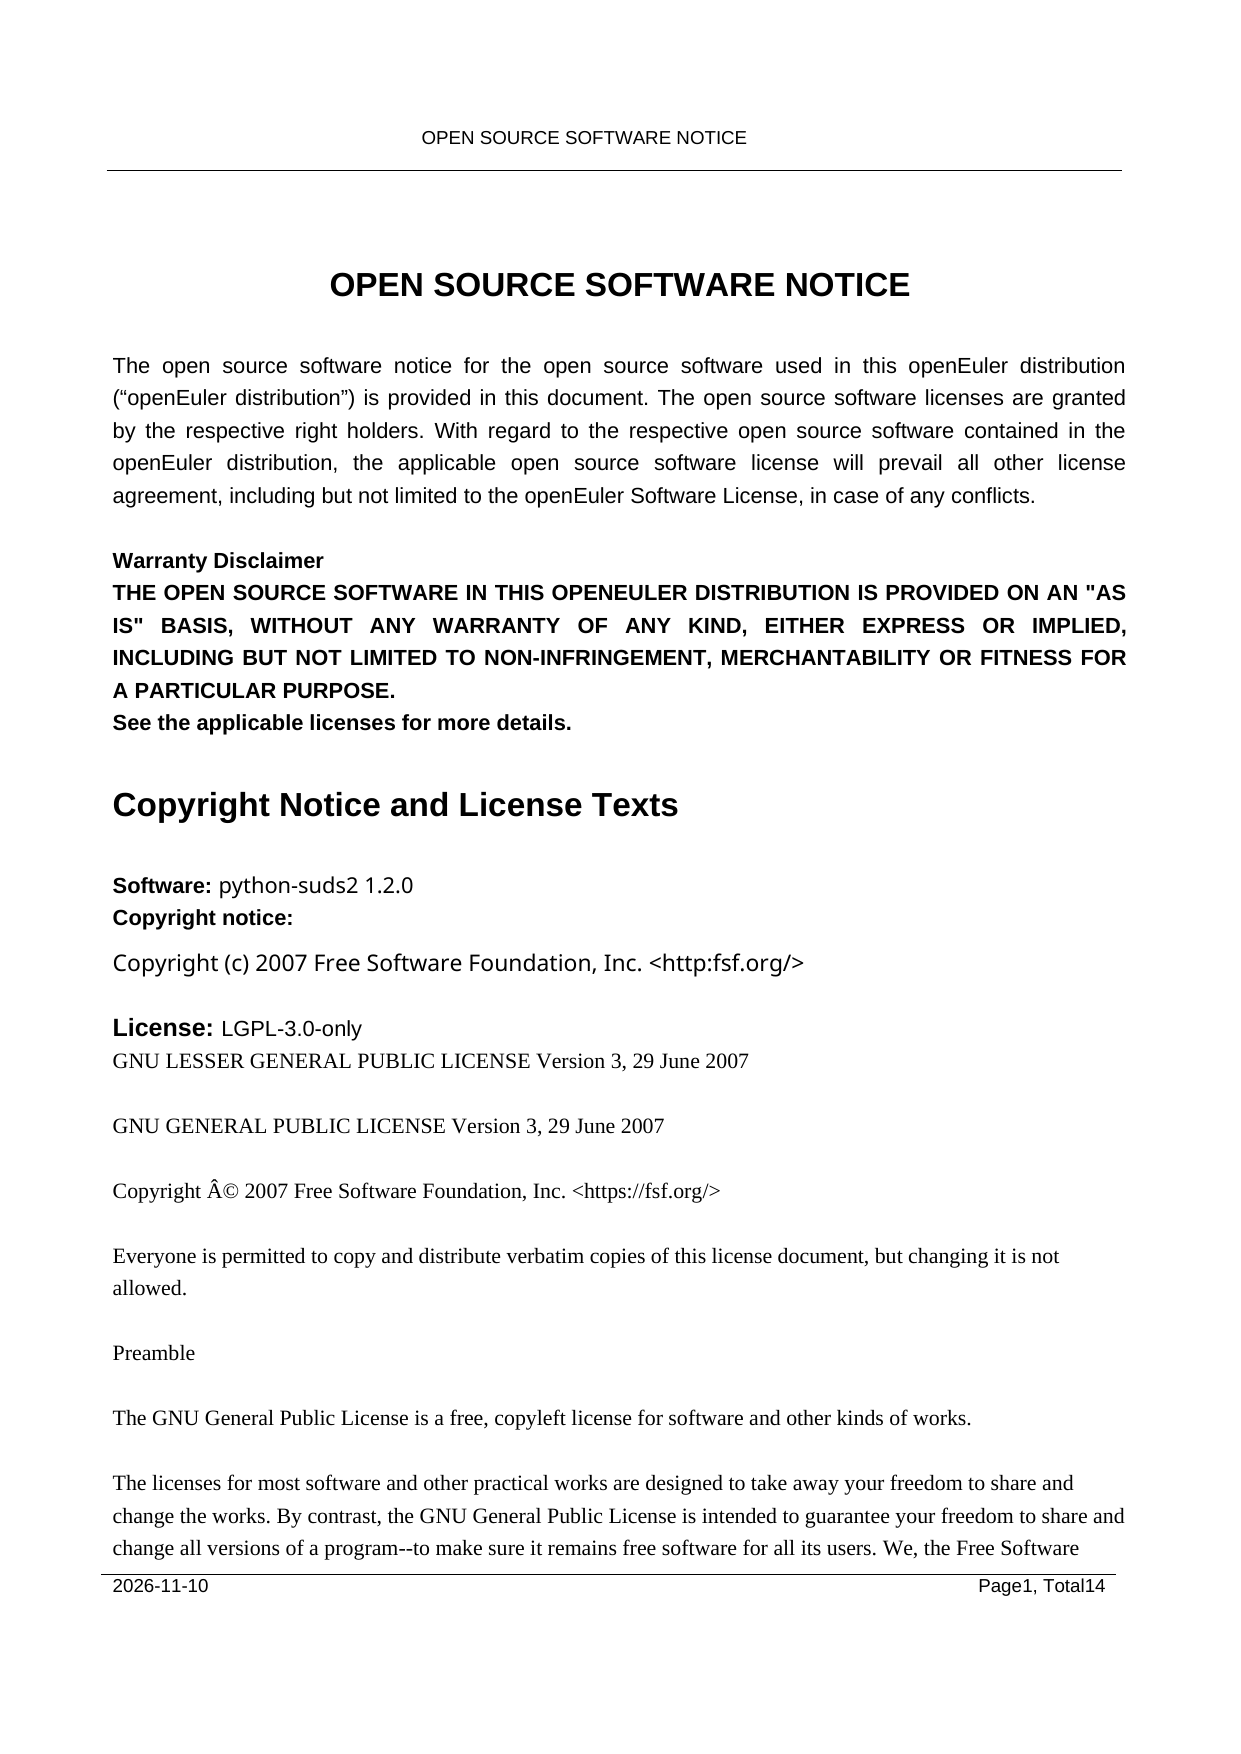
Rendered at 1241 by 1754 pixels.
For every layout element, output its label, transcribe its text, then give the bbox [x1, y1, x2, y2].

text Copyright Notice and License Texts [112, 771, 1128, 836]
text The open source software notice for the open source software used in this openEuler distribution (“openEuler distribution”) is provided in this document. The open source software licenses are granted by the respective right holders. With regard to the respective open source software contained in the openEuler distribution, the applicable open source software license will prevail all other license agreement, including but not limited to the openEuler Software License, in case of any conflicts. [112, 349, 1128, 511]
text Warranty Disclaimer [112, 544, 1128, 576]
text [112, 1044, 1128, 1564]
text Copyright (c) 2007 Free Software Foundation, Inc. <http:fsf.org/> [112, 947, 1128, 1012]
text OPEN SOURCE SOFTWARE NOTICE [112, 251, 1128, 316]
title Software: python-suds2 1.2.0 [112, 869, 1128, 901]
text Copyright notice: [112, 901, 1128, 934]
text THE OPEN SOURCE SOFTWARE IN THIS OPENEULER DISTRIBUTION IS PROVIDED ON AN "AS IS" BASIS, WITHOUT ANY WARRANTY OF ANY KIND, EITHER EXPRESS OR IMPLIED, INCLUDING BUT NOT LIMITED TO NON-INFRINGEMENT, MERCHANTABILITY OR FITNESS FOR A PARTICULAR PURPOSE. See the applicable licenses for more details. [112, 576, 1128, 739]
text License: LGPL-3.0-only [112, 1012, 1128, 1044]
